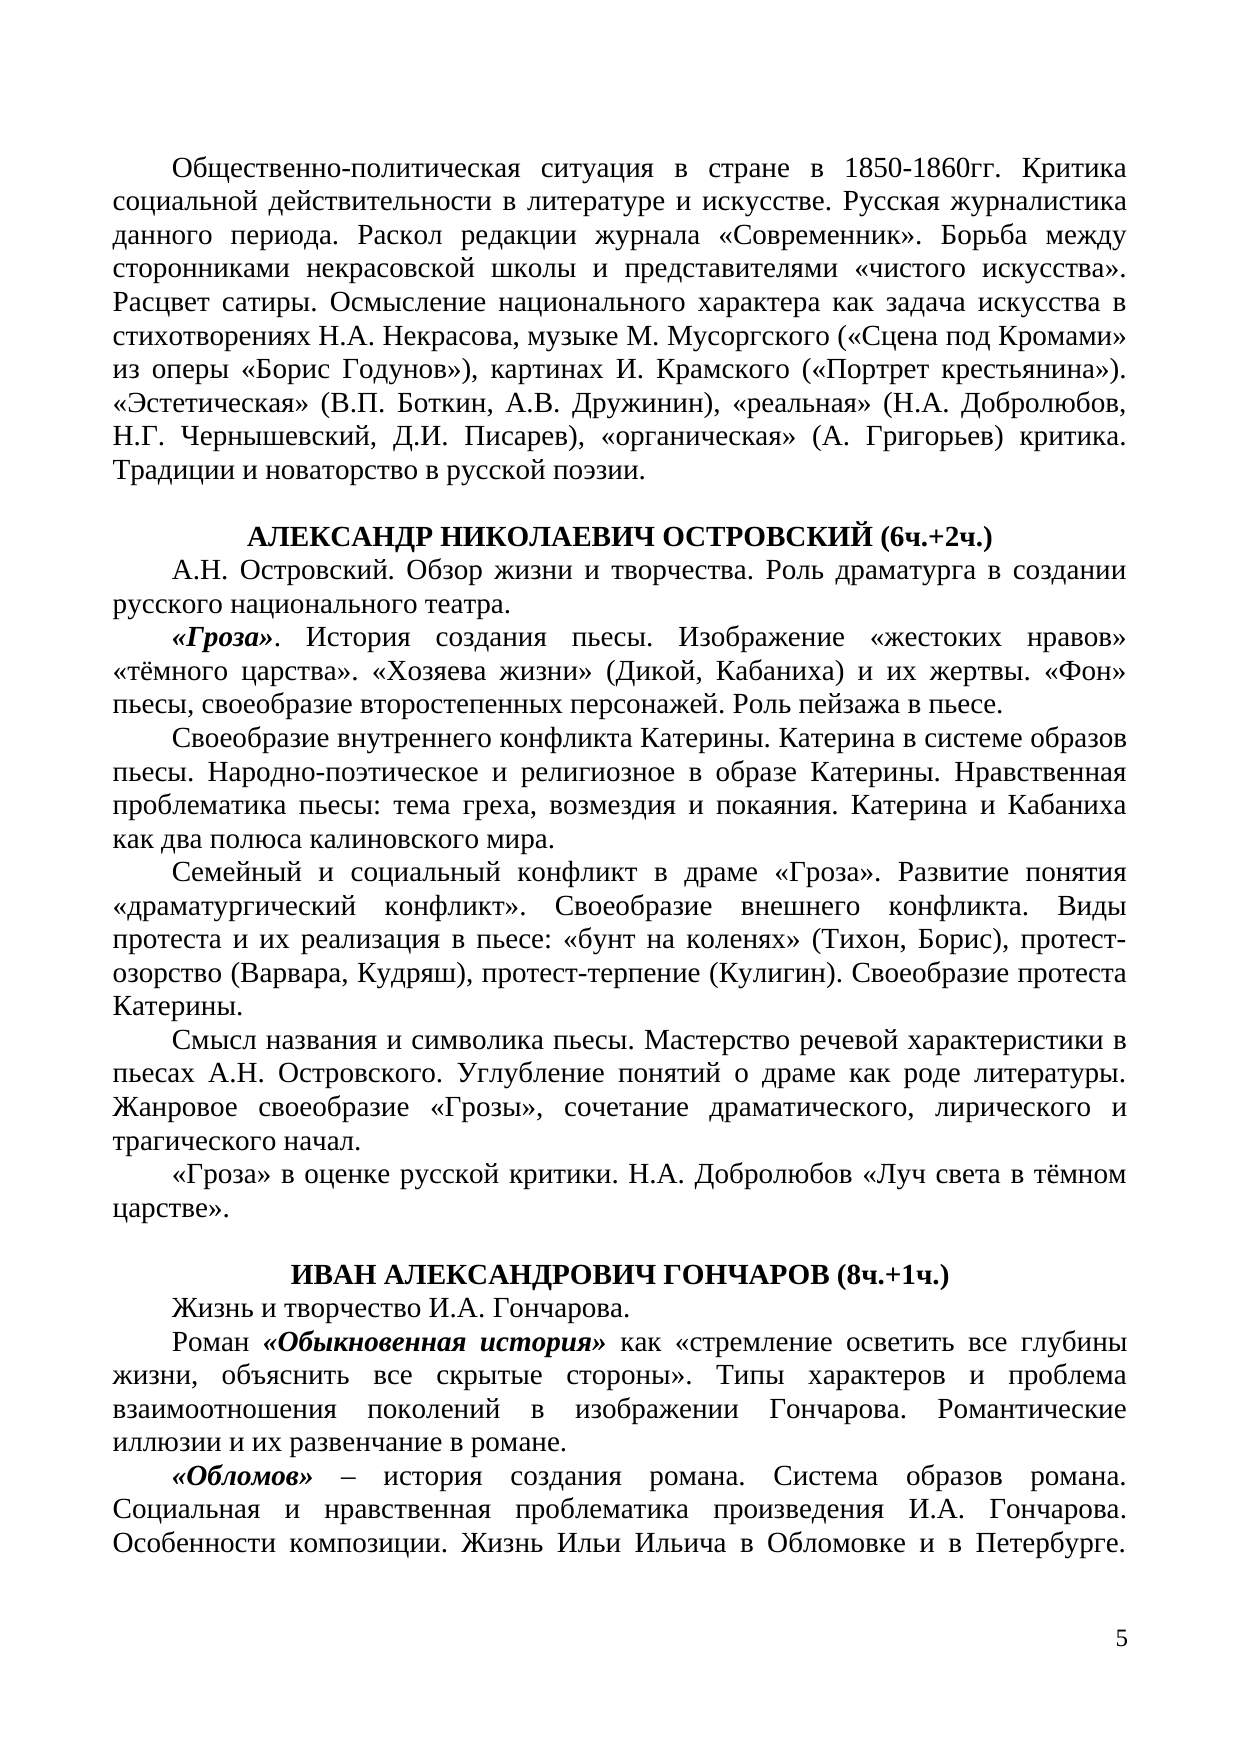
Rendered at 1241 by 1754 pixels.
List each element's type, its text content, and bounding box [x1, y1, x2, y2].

text ИВАН АЛЕКСАНДРОВИЧ ГОНЧАРОВ (8ч.+1ч.) [112, 1257, 1128, 1290]
text «Гроза». История создания пьесы. Изображение «жестоких нравов» «тёмного царства». «Хозяева жизни» (Дикой, Кабаниха) и их жертвы. «Фон» пьесы, своеобразие второстепенных персонажей. Роль пейзажа в пьесе. [112, 619, 1128, 720]
text Смысл названия и символика пьесы. Мастерство речевой характеристики в пьесах А.Н. Островского. Углубление понятий о драме как роде литературы. Жанровое своеобразие «Грозы», сочетание драматического, лирического и трагического начал. [112, 1022, 1128, 1156]
text Общественно-политическая ситуация в стране в 1850-1860гг. Критика социальной действительности в литературе и искусстве. Русская журналистика данного периода. Раскол редакции журнала «Современник». Борьба между сторонниками некрасовской школы и представителями «чистого искусства». Расцвет сатиры. Осмысление национального характера как задача искусства в стихотворениях Н.А. Некрасова, музыке М. Мусоргского («Сцена под Кромами» из оперы «Борис Годунов»), картинах И. Крамского («Портрет крестьянина»). «Эстетическая» (В.П. Боткин, А.В. Дружинин), «реальная» (Н.А. Добролюбов, Н.Г. Чернышевский, Д.И. Писарев), «органическая» (А. Григорьев) критика. Традиции и новаторство в русской поэзии. [112, 150, 1128, 485]
text А.Н. Островский. Обзор жизни и творчества. Роль драматурга в создании русского национального театра. [112, 552, 1128, 619]
text АЛЕКСАНДР НИКОЛАЕВИЧ ОСТРОВСКИЙ (6ч.+2ч.) [112, 519, 1128, 552]
text Семейный и социальный конфликт в драме «Гроза». Развитие понятия «драматургический конфликт». Своеобразие внешнего конфликта. Виды протеста и их реализация в пьесе: «бунт на коленях» (Тихон, Борис), протест-озорство (Варвара, Кудряш), протест-терпение (Кулигин). Своеобразие протеста Катерины. [112, 854, 1128, 1022]
text Своеобразие внутреннего конфликта Катерины. Катерина в системе образов пьесы. Народно-поэтическое и религиозное в образе Катерины. Нравственная проблематика пьесы: тема греха, возмездия и покаяния. Катерина и Кабаниха как два полюса калиновского мира. [112, 720, 1128, 854]
text Роман «Обыкновенная история» как «стремление осветить все глубины жизни, объяснить все скрытые стороны». Типы характеров и проблема взаимоотношения поколений в изображении Гончарова. Романтические иллюзии и их развенчание в романе. [112, 1324, 1128, 1458]
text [112, 1458, 1128, 1559]
text Жизнь и творчество И.А. Гончарова. [112, 1290, 1128, 1324]
text «Гроза» в оценке русской критики. Н.А. Добролюбов «Луч света в тёмном царстве». [112, 1156, 1128, 1223]
